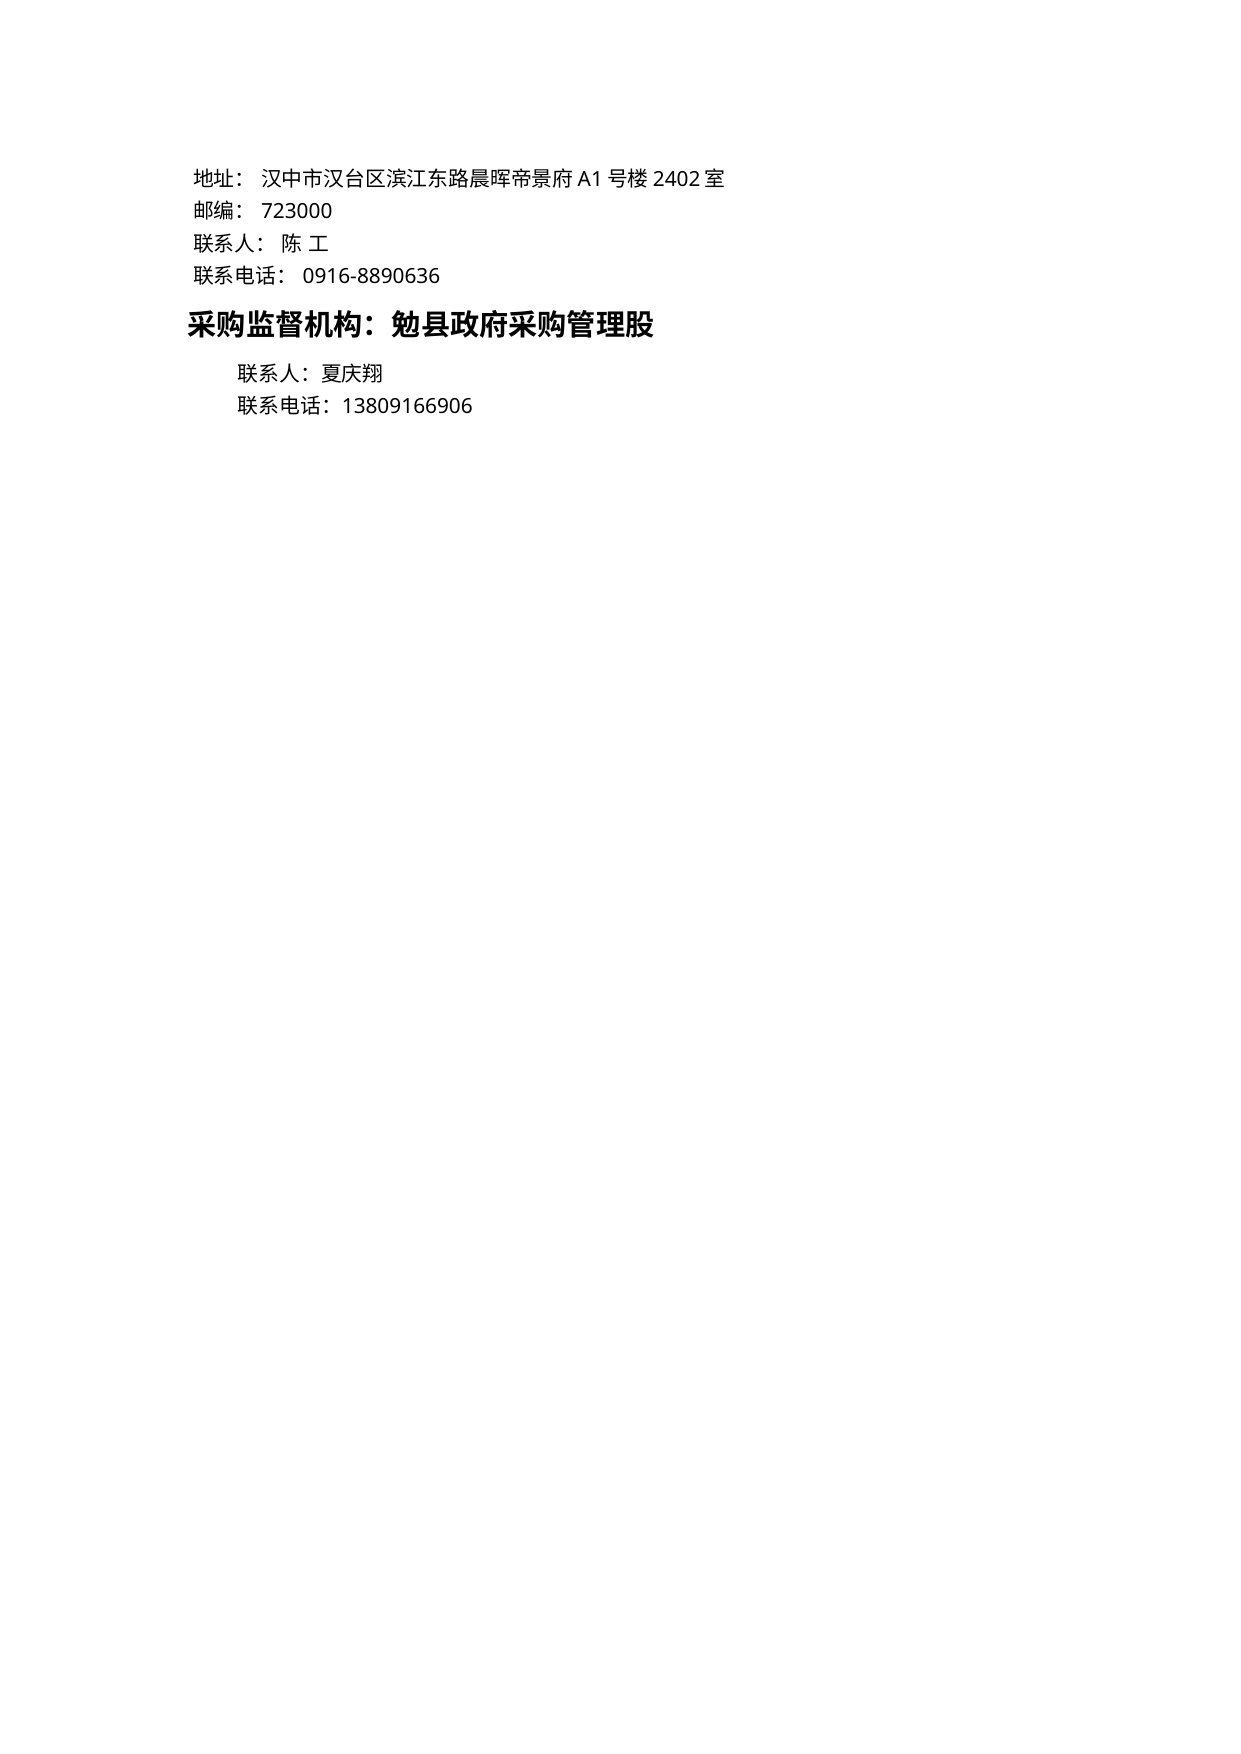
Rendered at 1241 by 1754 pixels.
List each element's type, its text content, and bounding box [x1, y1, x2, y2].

text 联系电话：13809166906 [187, 389, 1053, 422]
text 邮编： 723000 [187, 194, 1053, 227]
text 联系人：夏庆翔 [187, 357, 1053, 389]
text 采购监督机构：勉县政府采购管理股 [187, 292, 1053, 357]
text 联系人： 陈 工 [187, 227, 1053, 259]
text 联系电话： 0916-8890636 [187, 259, 1053, 292]
text 地址： 汉中市汉台区滨江东路晨晖帝景府A1号楼2402室 [187, 162, 1053, 194]
